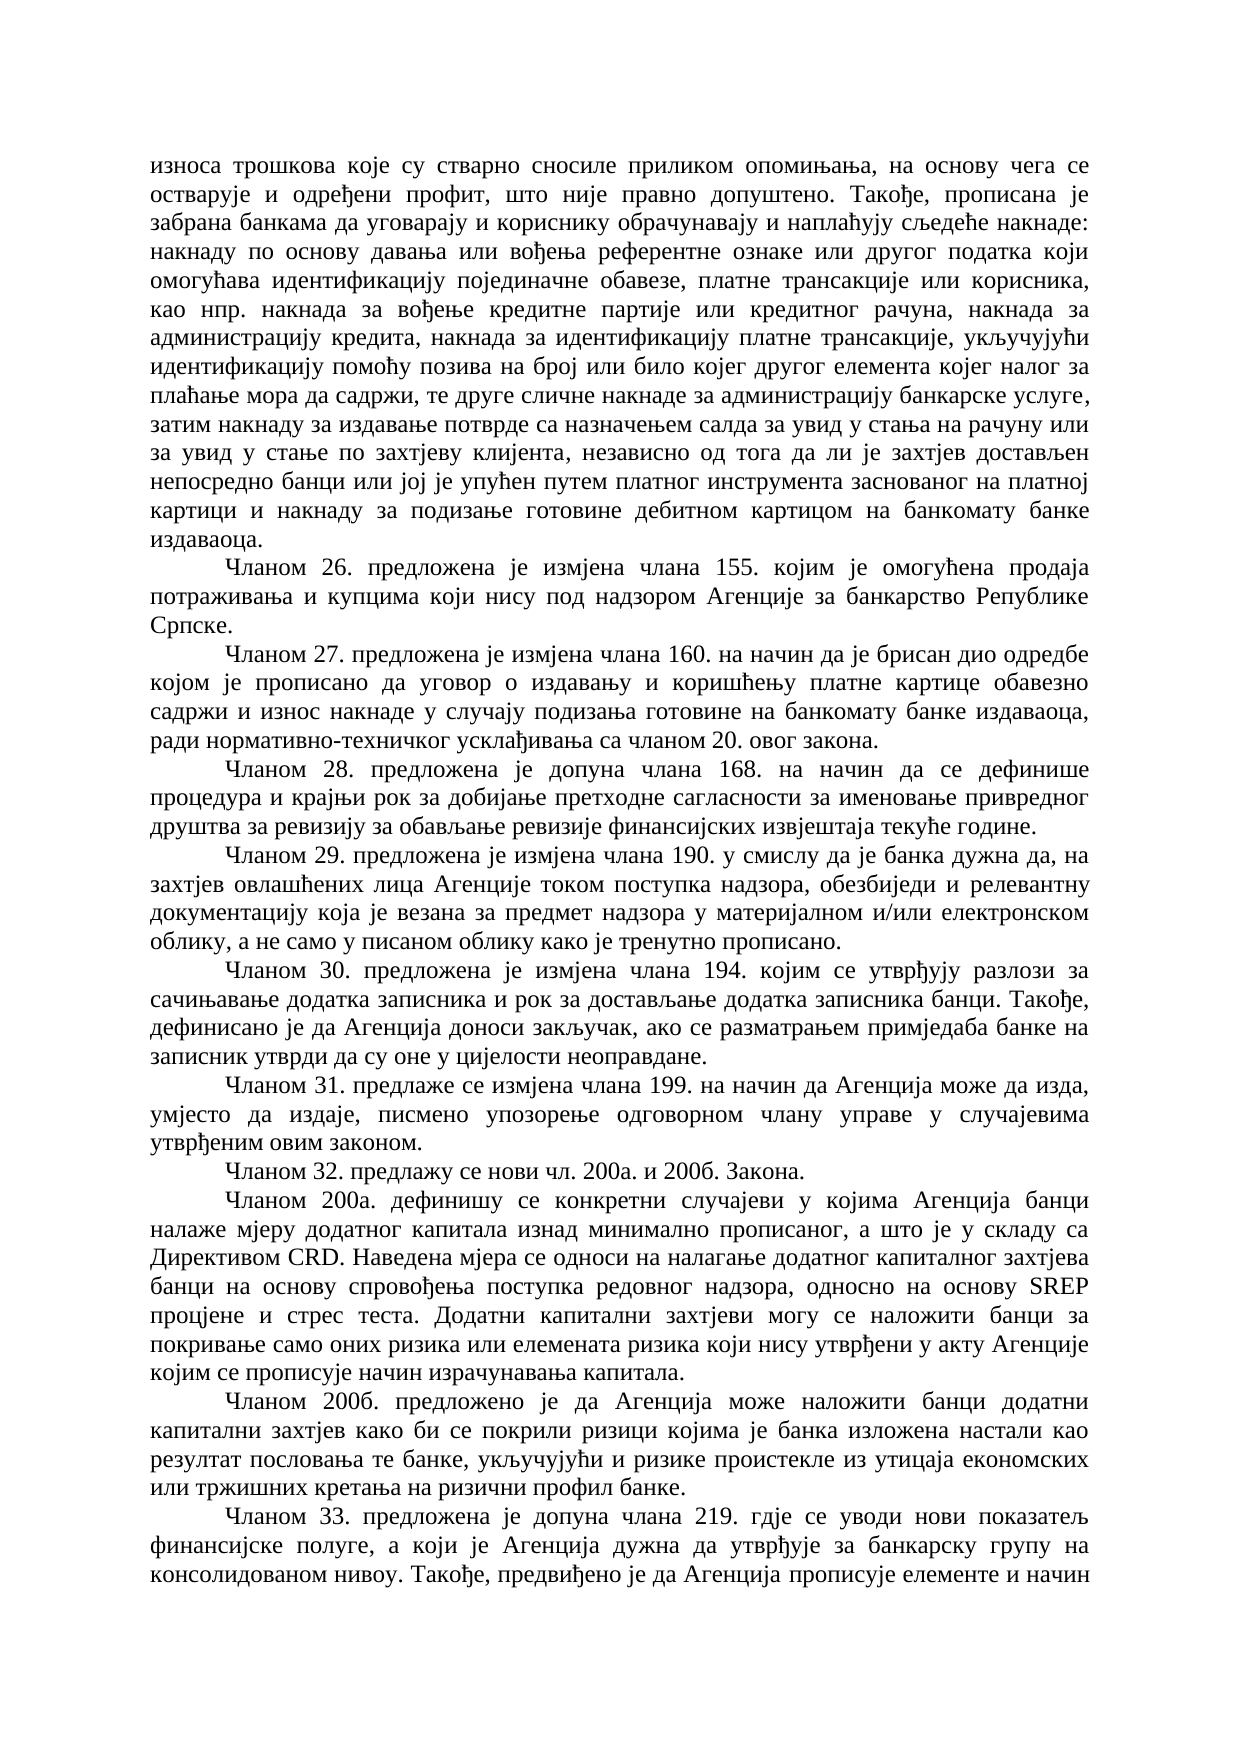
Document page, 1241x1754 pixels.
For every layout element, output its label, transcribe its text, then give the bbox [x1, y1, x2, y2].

text Чланом 29. предложена је измјена члана 190. у смислу да је банка дужна да, на захтјев овлашћених лица Агенције током поступка надзора, обезбиједи и релевантну документацију која је везана за предмет надзора у материјалном и/или електронском облику, а не само у писаном облику како је тренутно прописано. [150, 840, 1090, 955]
text Чланом 27. предложена је измјена члана 160. на начин да је брисан дио одредбе којом је прописано да уговор о издавању и коришћењу платне картице обавезно садржи и износ накнаде у случају подизања готовине на банкомату банке издаваоца, ради нормативно-техничког усклађивања са чланом 20. овог закона. [150, 639, 1090, 754]
text Чланом 30. предложена је измјена члана 194. којим се утврђују разлози за сачињавање додатка записника и рок за достављање додатка записника банци. Такође, дефинисано је да Агенција доноси закључак, ако се разматрањем примједаба банке на записник утврди да су оне у цијелости неоправдане. [150, 955, 1090, 1070]
text Чланом 32. предлажу се нови чл. 200а. и 200б. Закона. [150, 1156, 1090, 1185]
text Чланом 200б. предложено је да Агенција може наложити банци додатни капитални захтјев како би се покрили ризици којима је банка изложена настали као резултат пословања те банке, укључујући и ризике проистекле из утицаја економских или тржишних кретања на ризични профил банке. [150, 1386, 1090, 1501]
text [150, 1501, 1090, 1587]
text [150, 150, 1090, 552]
text Чланом 26. предложена је измјена члана 155. којим је омогућена продаја потраживања и купцима који нису под надзором Агенције за банкарство Републике Српске. [150, 552, 1090, 639]
text Чланом 31. предлаже се измјена члана 199. на начин да Агенција може да изда, умјесто да издаје, писмено упозорење одговорном члану управе у случајевима утврђеним овим законом. [150, 1070, 1090, 1156]
text Чланом 28. предложена је допуна члана 168. на начин да се дефинише процедура и крајњи рок за добијање претходне сагласности за именовање привредног друштва за ревизију за обављање ревизије финансијских извјештаја текуће године. [150, 754, 1090, 840]
text Чланом 200а. дефинишу се конкретни случајеви у којима Агенција банци налаже мјеру додатног капитала изнад минимално прописаног, а што је у складу са Директивом CRD. Наведена мјера се односи на налагање додатног капиталног захтјева банци на основу спровођења поступка редовног надзора, односно на основу SREP процјене и стрес теста. Додатни капитални захтјеви могу се наложити банци за покривање само оних ризика или елемената ризика који нису утврђени у акту Агенције којим се прописује начин израчунавања капитала. [150, 1185, 1090, 1386]
